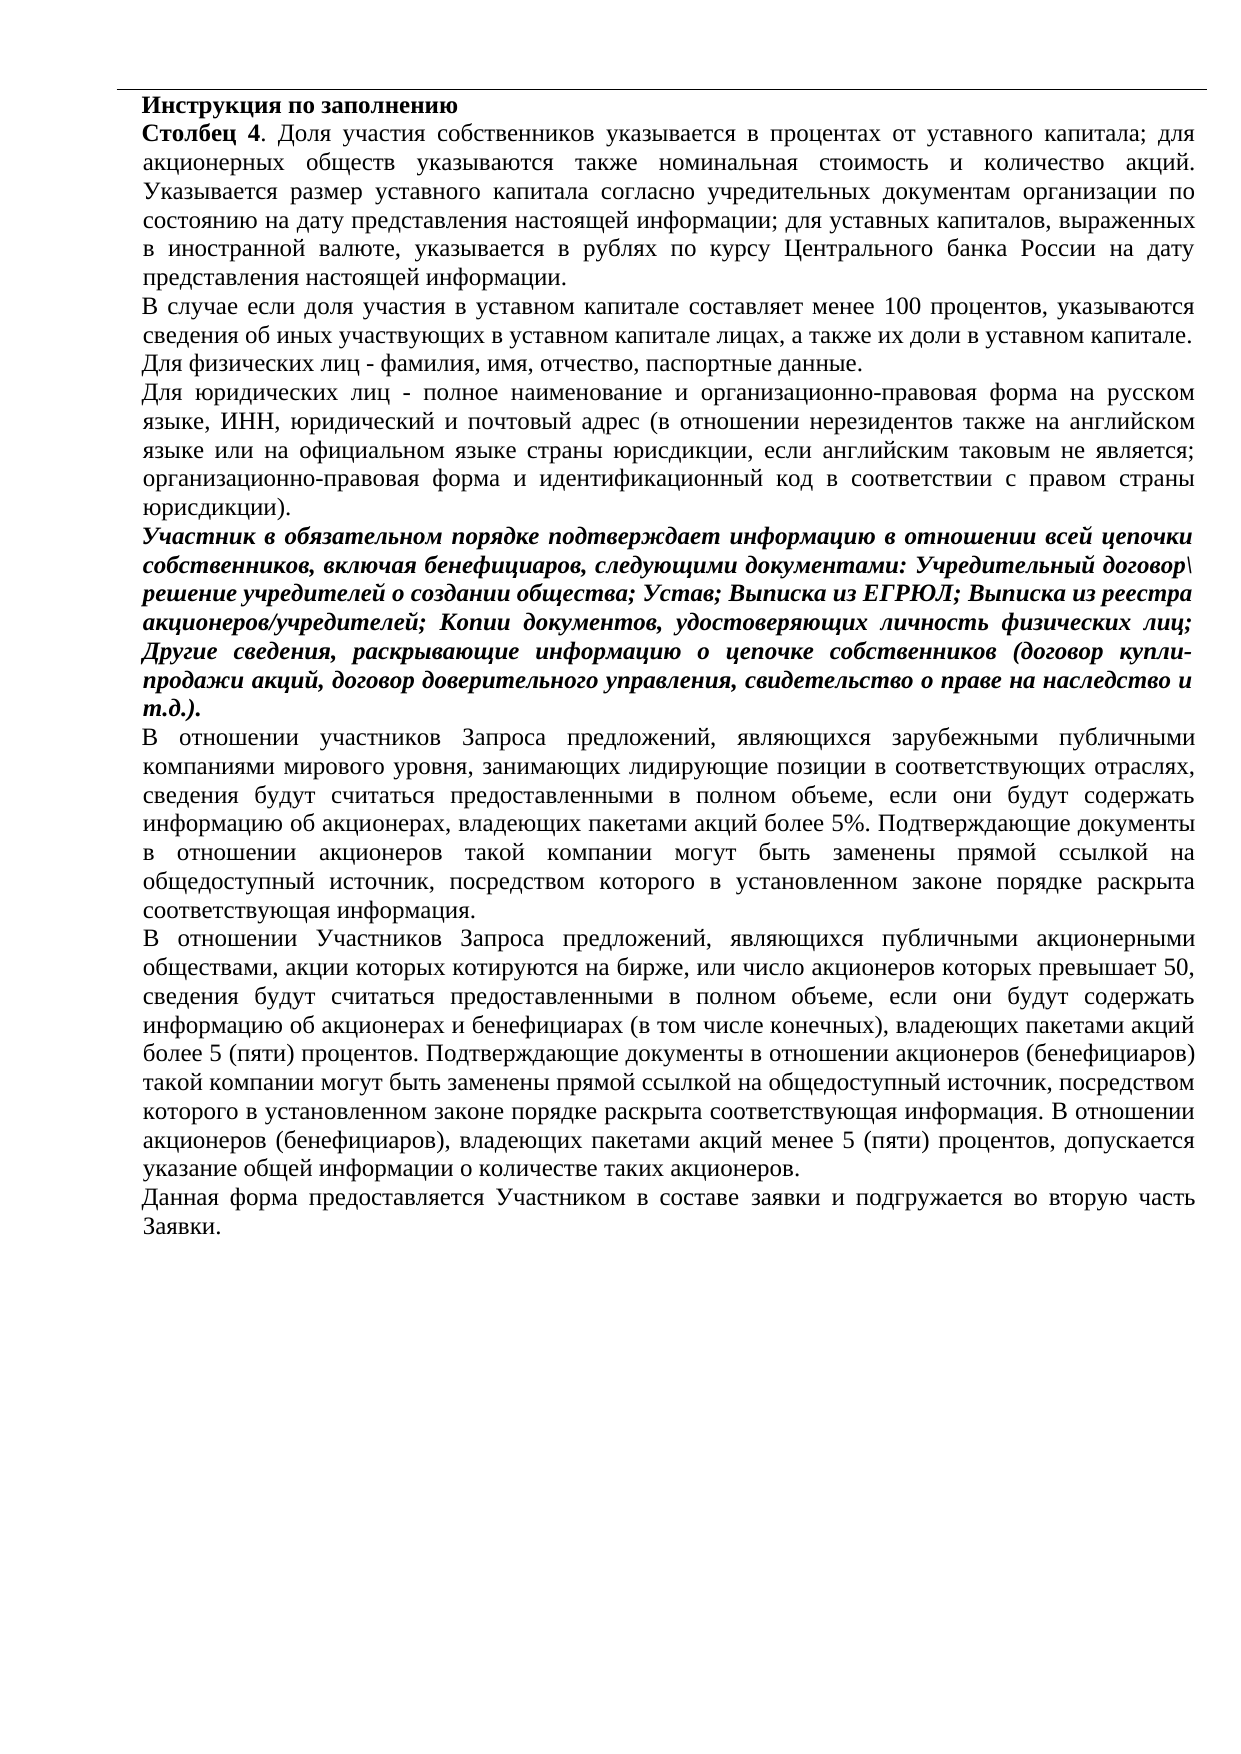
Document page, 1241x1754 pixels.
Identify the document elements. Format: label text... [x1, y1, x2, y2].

table_header Инструкция по заполнению Столбец 4. Доля участия собственников указывается в процентах от уставного капитала; для акционерных обществ указываются также номинальная стоимость и количество акций. Указывается размер уставного капитала согласно учредительных документам организации по состоянию на дату представления настоящей информации; для уставных капиталов, выраженных в иностранной валюте, указывается в рублях по курсу Центрального банка России на дату представления настоящей информации. В случае если доля участия в уставном капитале составляет менее 100 процентов, указываются сведения об иных участвующих в уставном капитале лицах, а также их доли в уставном капитале. Для физических лиц - фамилия, имя, отчество, паспортные данные. Для юридических лиц - полное наименование и организационно-правовая форма на русском языке, ИНН, юридический и почтовый адрес (в отношении нерезидентов также на английском языке или на официальном языке страны юрисдикции, если английским таковым не является; организационно-правовая форма и идентификационный код в соответствии с правом страны юрисдикции). Участник в обязательном порядке подтверждает информацию в отношении всей цепочки собственников, включая бенефициаров, следующими документами: Учредительный договор\решение учредителей о создании общества; Устав; Выписка из ЕГРЮЛ; Выписка из реестра акционеров/учредителей; Копии документов, удостоверяющих личность физических лиц; Другие сведения, раскрывающие информацию о цепочке собственников (договор купли-продажи акций, договор доверительного управления, свидетельство о праве на наследство и т.д.). В отношении участников Запроса предложений, являющихся зарубежными публичными компаниями мирового уровня, занимающих лидирующие позиции в соответствующих отраслях, сведения будут считаться предоставленными в полном объеме, если они будут содержать информацию об акционерах, владеющих пакетами акций более 5%. Подтверждающие документы в отношении акционеров такой компании могут быть заменены прямой ссылкой на общедоступный источник, посредством которого в установленном законе порядке раскрыта соответствующая информация. В отношении Участников Запроса предложений, являющихся публичными акционерными обществами, акции которых котируются на бирже, или число акционеров которых превышает 50, сведения будут считаться предоставленными в полном объеме, если они будут содержать информацию об акционерах и бенефициарах (в том числе конечных), владеющих пакетами акций более 5 (пяти) процентов. Подтверждающие документы в отношении акционеров (бенефициаров) такой компании могут быть заменены прямой ссылкой на общедоступный источник, посредством которого в установленном законе порядке раскрыта соответствующая информация. В отношении акционеров (бенефициаров), владеющих пакетами акций менее 5 (пяти) процентов, допускается указание общей информации о количестве таких акционеров. Данная форма предоставляется Участником в составе заявки и подгружается во вторую часть Заявки. [117, 90, 1207, 1642]
